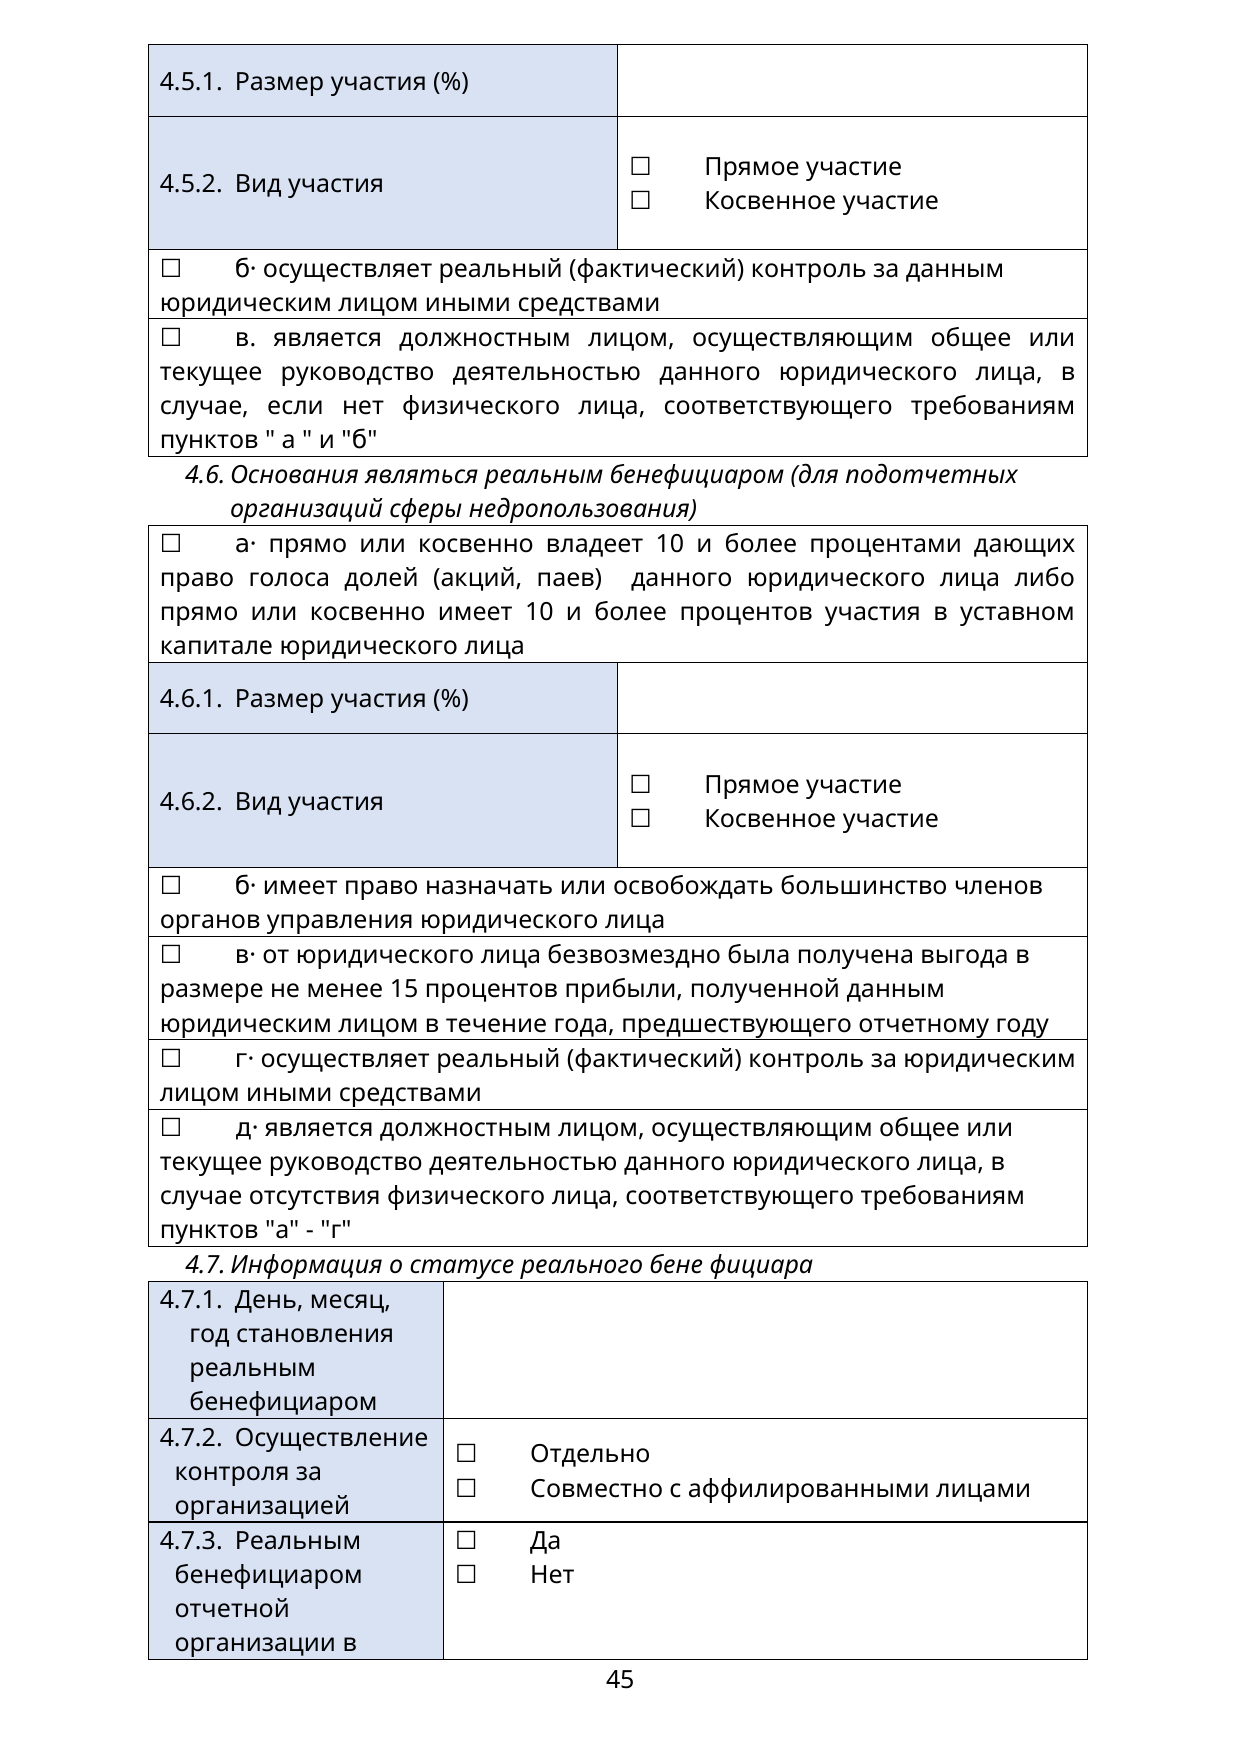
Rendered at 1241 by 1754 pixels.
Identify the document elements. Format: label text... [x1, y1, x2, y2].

table_cell Прямое участие Косвенное участие [618, 117, 1087, 249]
list Основания являться реальным бенефициаром (для подотчетных организаций сферы недропользования) [185, 457, 1092, 525]
table_cell в․ от юридического лица безвозмездно была получена выгода в размере не менее 15 процентов прибыли, полученной данным юридическим лицом в течение года, предшествующего отчетному году [149, 937, 1087, 1039]
list Информация о статусе реального бене фициара [185, 1247, 1092, 1281]
table_cell [618, 45, 1087, 116]
table_cell Вид участия [149, 734, 617, 867]
table_cell Размер участия (%) [149, 663, 617, 733]
table_cell Размер участия (%) [149, 45, 617, 116]
table_cell [618, 663, 1087, 733]
table_cell Прямое участие Косвенное участие [618, 734, 1087, 867]
table_cell Отдельно Совместно с аффилированными лицами [444, 1419, 1087, 1521]
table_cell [149, 1523, 443, 1659]
table_cell в. является должностным лицом, осуществляющим общее или текущее руководство деятельностью данного юридического лица, в случае, если нет физического лица, соответствующего требованиям пунктов " а " и "б" [149, 319, 1087, 456]
table_header [444, 1282, 1087, 1418]
table_header День, месяц, год становления реальным бенефициаром [149, 1282, 443, 1418]
table_cell г․ осуществляет реальный (фактический) контроль за юридическим лицом иными средствами [149, 1040, 1087, 1108]
table_cell б․ имеет право назначать или освобождать большинство членов органов управления юридического лица [149, 868, 1087, 936]
table_cell д․ является должностным лицом, осуществляющим общее или текущее руководство деятельностью данного юридического лица, в случае отсутствия физического лица, соответствующего требованиям пунктов "а" - "г" [149, 1110, 1087, 1246]
table_cell Осуществление контроля за организацией [149, 1419, 443, 1521]
table_cell б․ осуществляет реальный (фактический) контроль за данным юридическим лицом иными средствами [149, 250, 1087, 318]
table_cell Вид участия [149, 117, 617, 249]
table_cell Да Нет [444, 1523, 1087, 1659]
table_header а․ прямо или косвенно владеет 10 и более процентами дающих право голоса долей (акций, паев) данного юридического лица либо прямо или косвенно имеет 10 и более процентов участия в уставном капитале юридического лица [149, 526, 1087, 662]
